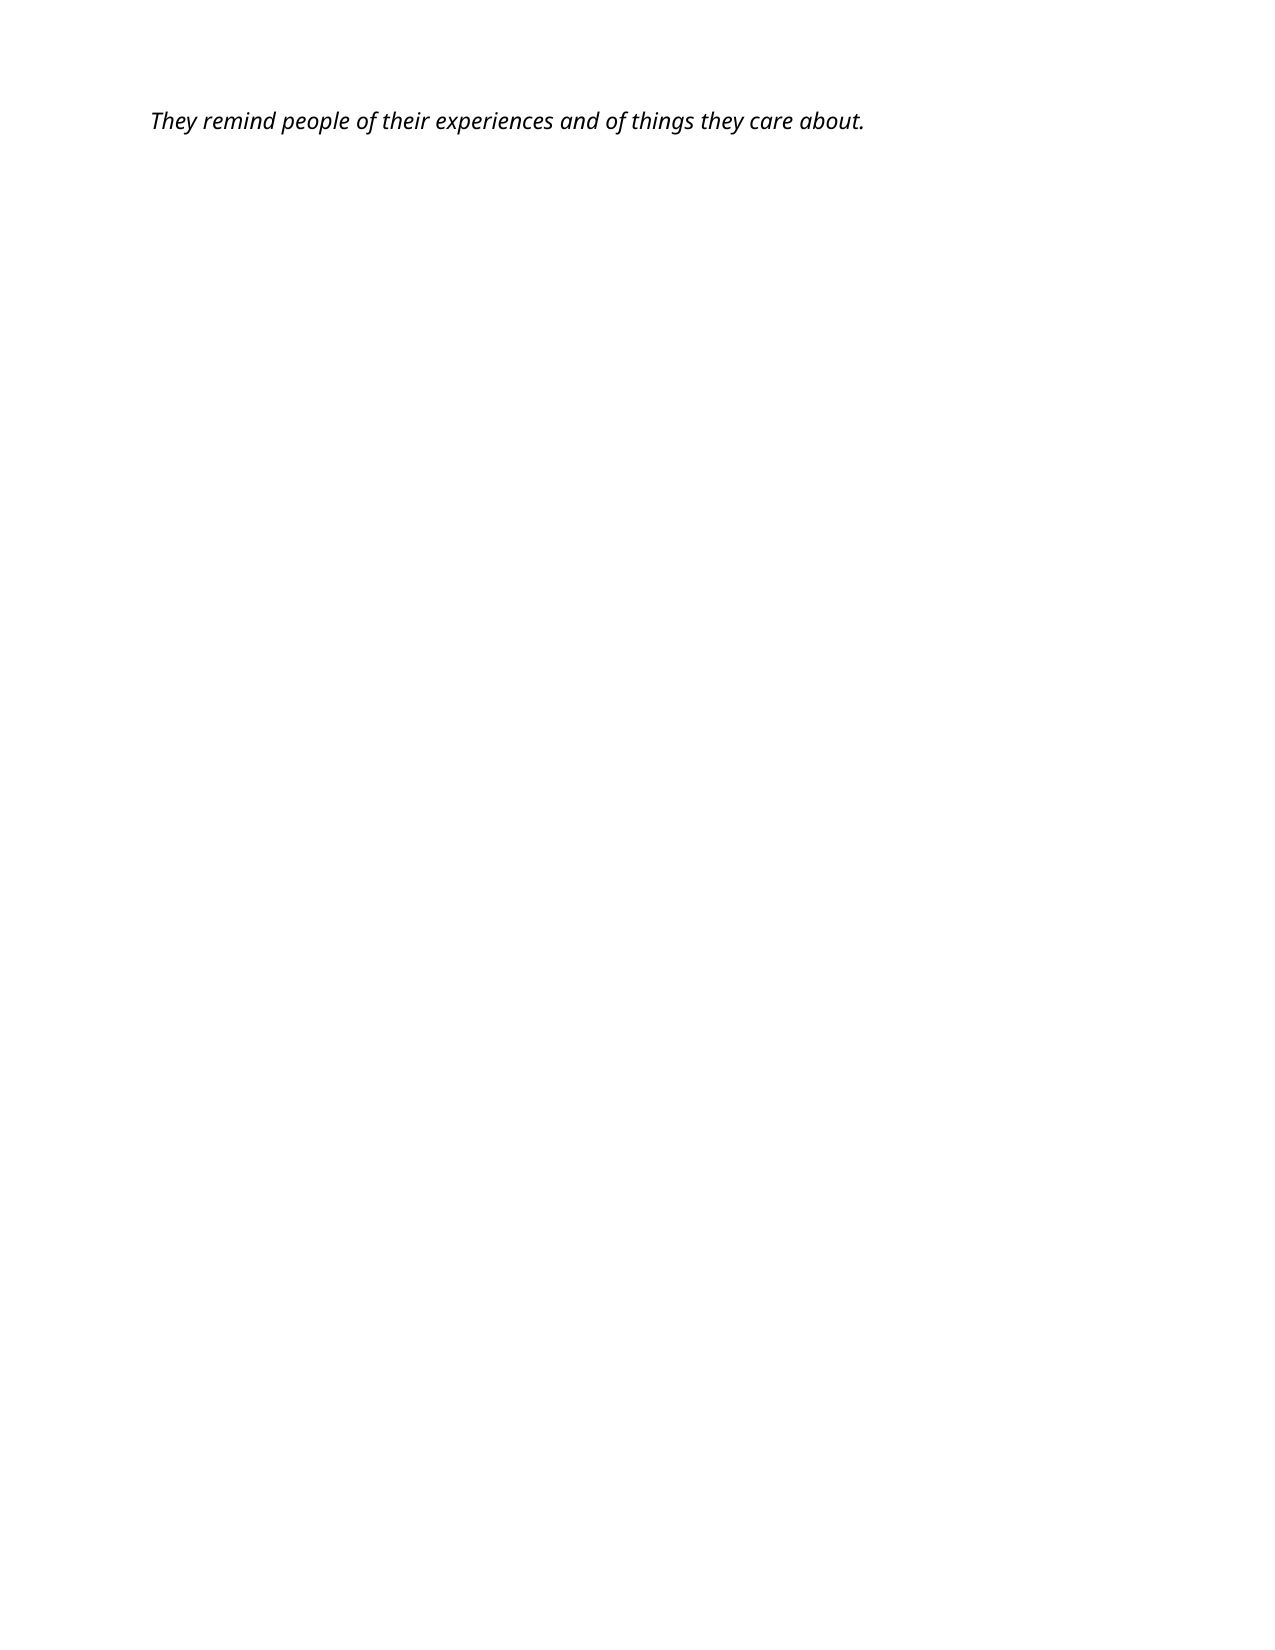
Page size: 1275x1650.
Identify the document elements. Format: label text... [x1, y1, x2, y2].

text They remind people of their experiences and of things they care about. [150, 105, 1125, 136]
